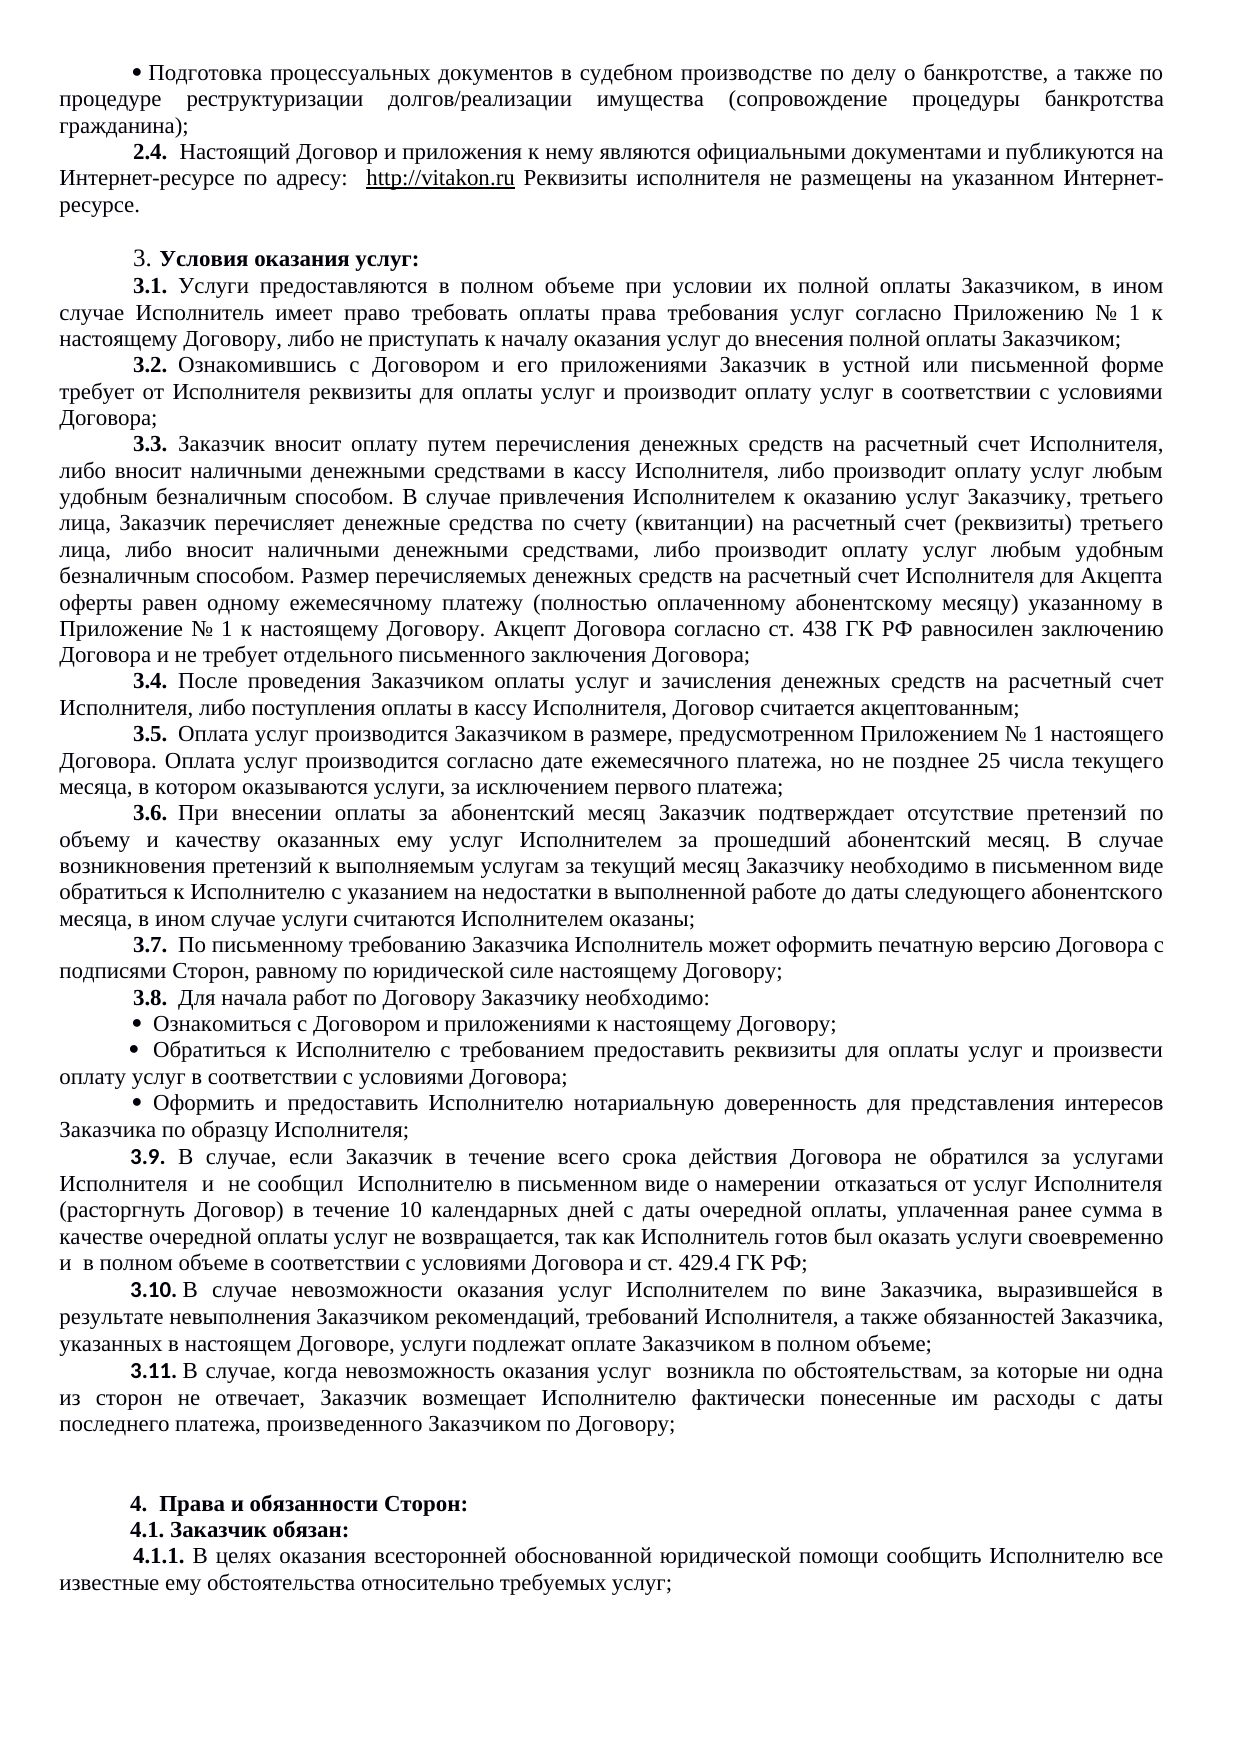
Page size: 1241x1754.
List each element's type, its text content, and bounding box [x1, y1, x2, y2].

list Услуги предоставляются в полном объеме при условии их полной оплаты Заказчиком, в ином случае Исполнитель имеет право требовать оплаты права требования услуг согласно Приложению № 1 к настоящему Договору, либо не приступать к началу оказания услуг до внесения полной оплаты Заказчиком; [59, 272, 1165, 351]
list При внесении оплаты за абонентский месяц Заказчик подтверждает отсутствие претензий по объему и качеству оказанных ему услуг Исполнителем за прошедший абонентский месяц. В случае возникновения претензий к выполняемым услугам за текущий месяц Заказчику необходимо в письменном виде обратиться к Исполнителю с указанием на недостатки в выполненной работе до даты следующего абонентского месяца, в ином случае услуги считаются Исполнителем оказаны; [59, 799, 1165, 931]
text 4. Права и обязанности Сторон: [59, 1489, 1165, 1516]
list По письменному требованию Заказчика Исполнитель может оформить печатную версию Договора с подписями Сторон, равному по юридической силе настоящему Договору; [59, 931, 1165, 984]
list Подготовка процессуальных документов в судебном производстве по делу о банкротстве, а также по процедуре реструктуризации долгов/реализации имущества (сопровождение процедуры банкротства гражданина); [59, 59, 1165, 138]
text 2.4. Настоящий Договор и приложения к нему являются официальными документами и публикуются на Интернет-ресурсе по адресу: http://vitakon.ru Реквизиты исполнителя не размещены на указанном Интернет-ресурсе. [59, 138, 1165, 217]
list Оплата услуг производится Заказчиком в размере, предусмотренном Приложением № 1 настоящего Договора. Оплата услуг производится согласно дате ежемесячного платежа, но не позднее 25 числа текущего месяца, в котором оказываются услуги, за исключением первого платежа; [59, 720, 1165, 799]
list Заказчик вносит оплату путем перечисления денежных средств на расчетный счет Исполнителя, либо вносит наличными денежными средствами в кассу Исполнителя, либо производит оплату услуг любым удобным безналичным способом. В случае привлечения Исполнителем к оказанию услуг Заказчику, третьего лица, Заказчик перечисляет денежные средства по счету (квитанции) на расчетный счет (реквизиты) третьего лица, либо вносит наличными денежными средствами, либо производит оплату услуг любым удобным безналичным способом. Размер перечисляемых денежных средств на расчетный счет Исполнителя для Акцепта оферты равен одному ежемесячному платежу (полностью оплаченному абонентскому месяцу) указанному в Приложение № 1 к настоящему Договору. Акцепт Договора согласно ст. 438 ГК РФ равносилен заключению Договора и не требует отдельного письменного заключения Договора; [59, 430, 1165, 668]
list В случае, когда невозможность оказания услуг возникла по обстоятельствам, за которые ни одна из сторон не отвечает, Заказчик возмещает Исполнителю фактически понесенные им расходы с даты последнего платежа, произведенного Заказчиком по Договору; [59, 1356, 1165, 1437]
list В случае невозможности оказания услуг Исполнителем по вине Заказчика, выразившейся в результате невыполнения Заказчиком рекомендаций, требований Исполнителя, а также обязанностей Заказчика, указанных в настоящем Договоре, услуги подлежат оплате Заказчиком в полном объеме; [59, 1275, 1165, 1356]
list Условия оказания услуг: [133, 243, 1165, 272]
list После проведения Заказчиком оплаты услуг и зачисления денежных средств на расчетный счет Исполнителя, либо поступления оплаты в кассу Исполнителя, Договор считается акцептованным; [59, 668, 1165, 720]
list Обратиться к Исполнителю с требованием предоставить реквизиты для оплаты услуг и произвести оплату услуг в соответствии с условиями Договора; [59, 1037, 1165, 1089]
list Ознакомиться с Договором и приложениями к настоящему Договору; [59, 1010, 1165, 1037]
text 4.1.1. В целях оказания всесторонней обоснованной юридической помощи сообщить Исполнителю все известные ему обстоятельства относительно требуемых услуг; [59, 1542, 1165, 1595]
list Оформить и предоставить Исполнителю нотариальную доверенность для представления интересов Заказчика по образцу Исполнителя; [59, 1089, 1165, 1142]
text 4.1. Заказчик обязан: [59, 1516, 1165, 1542]
list Ознакомившись c Договором и его приложениями Заказчик в устной или письменной форме требует от Исполнителя реквизиты для оплаты услуг и производит оплату услуг в соответствии с условиями Договора; [59, 351, 1165, 430]
list Для начала работ по Договору Заказчику необходимо: [59, 984, 1165, 1010]
list В случае, если Заказчик в течение всего срока действия Договора не обратился за услугами Исполнителя и не сообщил Исполнителю в письменном виде о намерении отказаться от услуг Исполнителя (расторгнуть Договор) в течение 10 календарных дней с даты очередной оплаты, уплаченная ранее сумма в качестве очередной оплаты услуг не возвращается, так как Исполнитель готов был оказать услуги своевременно и в полном объеме в соответствии с условиями Договора и ст. 429.4 ГК РФ; [59, 1142, 1165, 1275]
